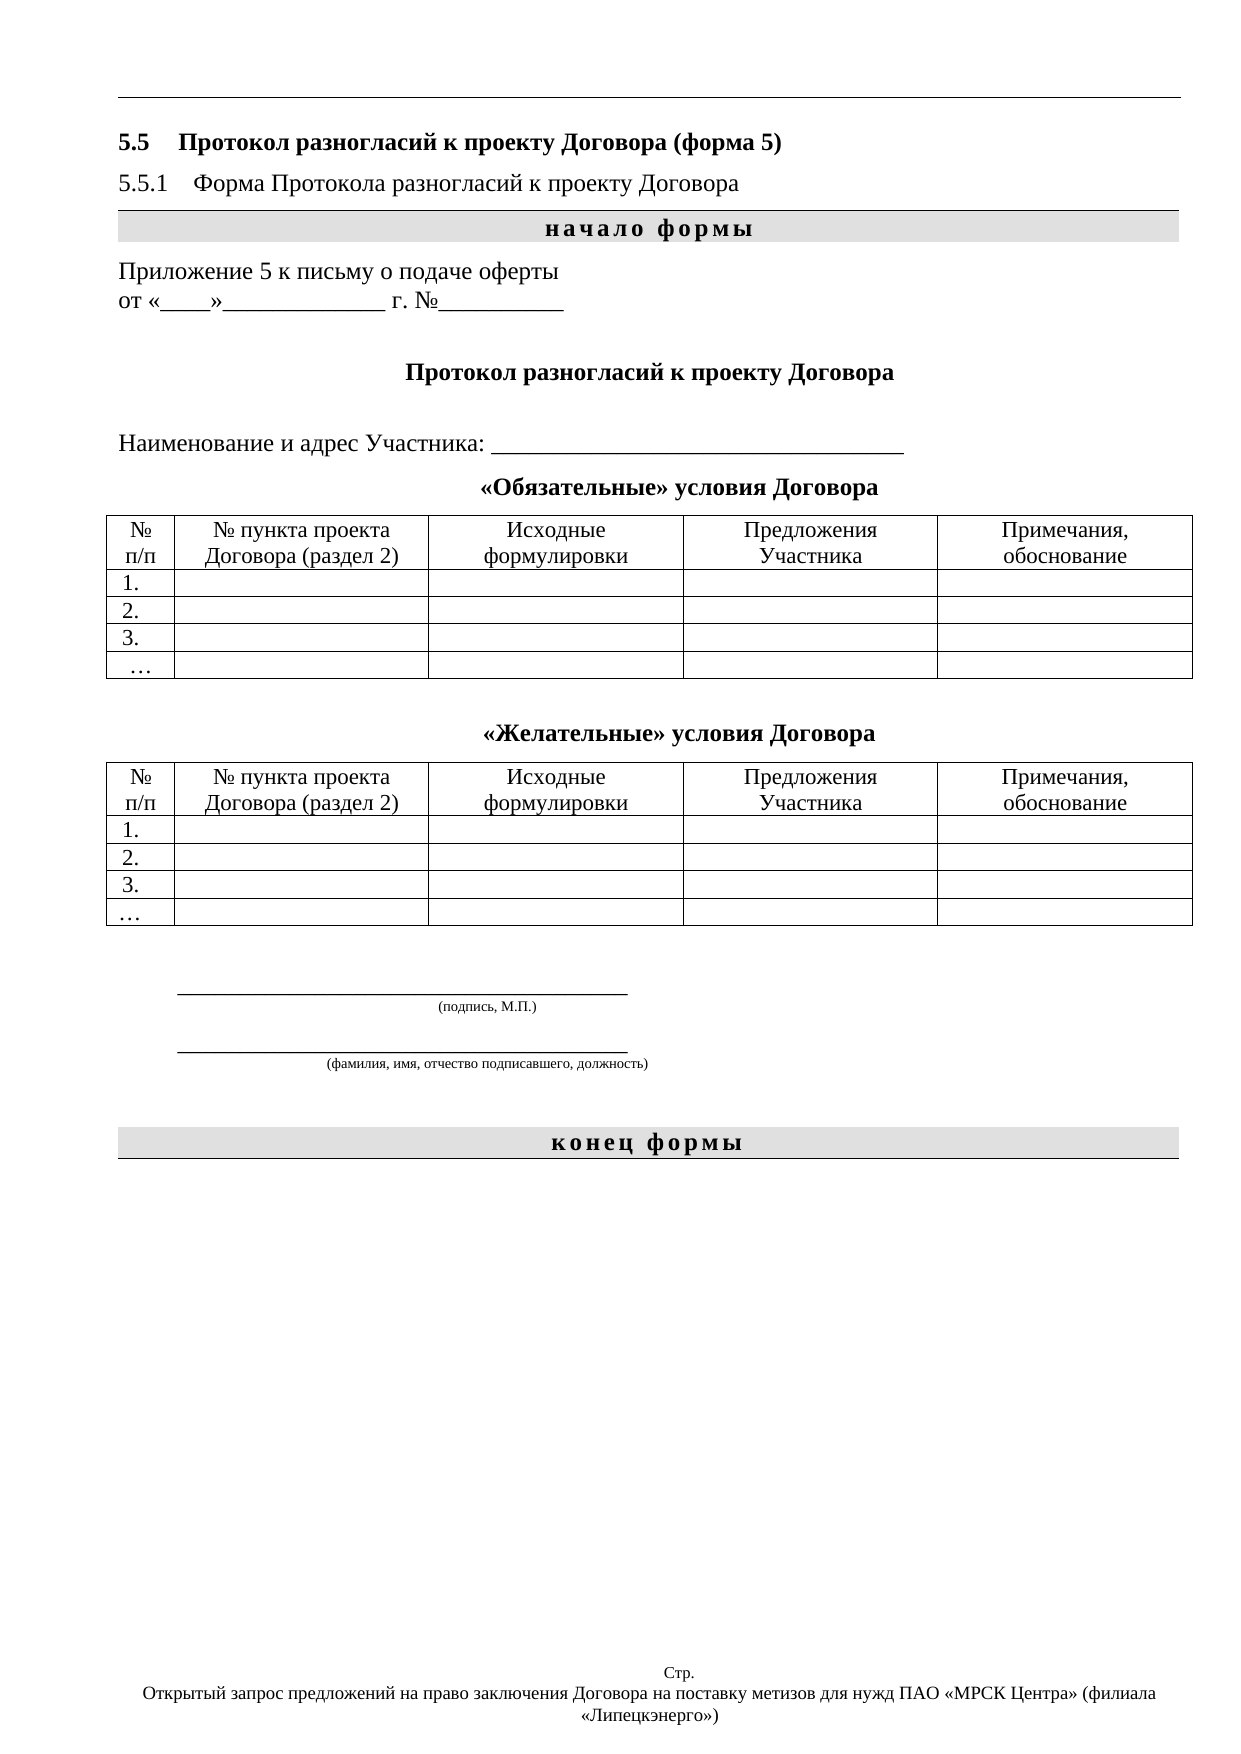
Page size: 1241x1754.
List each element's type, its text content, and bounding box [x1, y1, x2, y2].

table_cell [175, 871, 428, 898]
table_cell [684, 899, 937, 925]
table_cell … [107, 652, 174, 678]
table_cell [684, 570, 937, 596]
table_cell … [107, 899, 174, 925]
table_cell [107, 816, 174, 843]
table_cell [684, 652, 937, 678]
table_cell [429, 597, 683, 623]
subtitle Форма Протокола разногласий к проекту Договора [118, 168, 1181, 197]
table_cell [107, 844, 174, 870]
table_cell [938, 570, 1192, 596]
table_cell [175, 597, 428, 623]
table_header № пункта проекта Договора (раздел 2) [175, 763, 428, 815]
table_header Примечания, обоснование [938, 516, 1192, 568]
table_cell [175, 844, 428, 870]
text (фамилия, имя, отчество подписавшего, должность) [118, 1055, 797, 1084]
table_header № пункта проекта Договора (раздел 2) [175, 516, 428, 568]
text «Обязательные» условия Договора [118, 472, 1181, 500]
table_cell [429, 871, 683, 898]
table_cell [175, 624, 428, 651]
table_cell [175, 899, 428, 925]
table_cell [429, 624, 683, 651]
table_cell [938, 597, 1192, 623]
table_cell [684, 844, 937, 870]
text «Желательные» условия Договора [118, 718, 1181, 747]
subtitle Протокол разногласий к проекту Договора (форма 5) [118, 127, 1181, 156]
table_cell [107, 597, 174, 623]
table_cell [938, 871, 1192, 898]
table_cell [938, 652, 1192, 678]
table_cell [175, 570, 428, 596]
text Приложение 5 к письму о подаче оферты от «____»_____________ г. №__________ [118, 256, 1181, 313]
table_cell [938, 899, 1192, 925]
table_cell [429, 570, 683, 596]
text Наименование и адрес Участника: _________________________________ [118, 428, 1181, 457]
text ____________________________________ [118, 1027, 1181, 1055]
table_cell [175, 652, 428, 678]
text Протокол разногласий к проекту Договора [118, 357, 1181, 385]
table_cell [429, 652, 683, 678]
table_cell [684, 597, 937, 623]
table_cell [107, 570, 174, 596]
table_cell [684, 624, 937, 651]
table_header № п/п [107, 763, 174, 815]
table_cell [175, 816, 428, 843]
text (подпись, М.П.) [118, 998, 797, 1027]
table_cell [938, 816, 1192, 843]
table_cell [429, 899, 683, 925]
table_header № п/п [107, 516, 174, 568]
table_cell [938, 844, 1192, 870]
table_cell [429, 844, 683, 870]
table_header Исходные формулировки [429, 516, 683, 568]
table_cell [684, 871, 937, 898]
table_cell [938, 624, 1192, 651]
table_cell [107, 871, 174, 898]
table_header Предложения Участника [684, 763, 937, 815]
text начало формы [118, 211, 1179, 242]
table_header Исходные формулировки [429, 763, 683, 815]
table_header Предложения Участника [684, 516, 937, 568]
table_header Примечания, обоснование [938, 763, 1192, 815]
table_cell [684, 816, 937, 843]
table_cell [429, 816, 683, 843]
text ____________________________________ [118, 969, 1181, 998]
table_cell [107, 624, 174, 651]
text конец формы [118, 1127, 1179, 1158]
